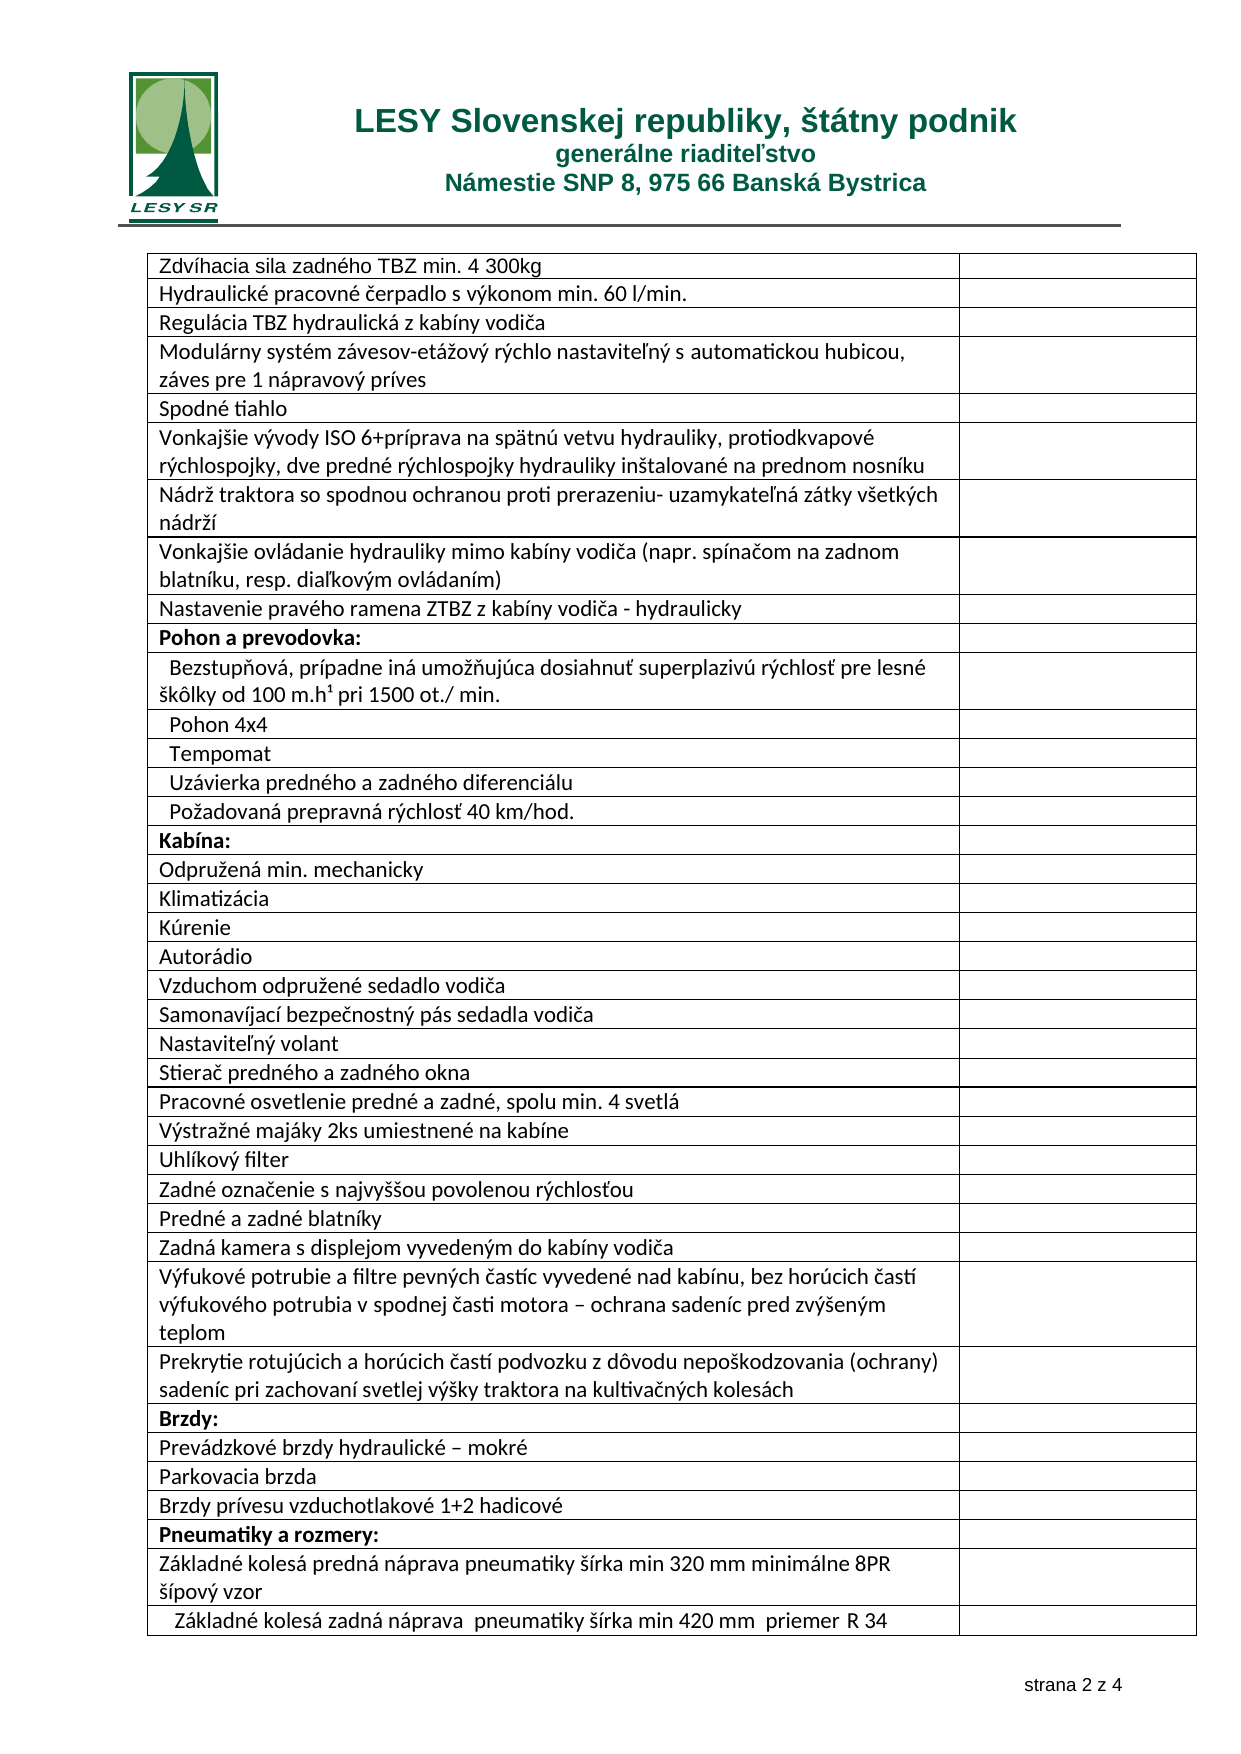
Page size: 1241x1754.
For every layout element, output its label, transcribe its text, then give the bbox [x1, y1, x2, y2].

table_cell Prevádzkové brzdy hydraulické – mokré [148, 1433, 959, 1461]
table_cell Parkovacia brzda [148, 1462, 959, 1490]
table_cell Vzduchom odpružené sedadlo vodiča [148, 971, 959, 999]
table_cell [960, 710, 1196, 738]
table_cell [960, 1000, 1196, 1028]
table_cell Požadovaná prepravná rýchlosť 40 km/hod. [148, 797, 959, 825]
table_cell [960, 884, 1196, 912]
table_cell Pracovné osvetlenie predné a zadné, spolu min. 4 svetlá [148, 1088, 959, 1116]
table_cell Stierač predného a zadného okna [148, 1059, 959, 1086]
table_cell [960, 1549, 1196, 1605]
table_cell [960, 1606, 1196, 1634]
table_cell [960, 1088, 1196, 1116]
table_cell Modulárny systém závesov-etážový rýchlo nastaviteľný s automatickou hubicou, záves pre 1 nápravový príves [148, 337, 959, 393]
table_cell Regulácia TBZ hydraulická z kabíny vodiča [148, 308, 959, 336]
table_cell Brzdy prívesu vzduchotlakové 1+2 hadicové [148, 1491, 959, 1519]
table_cell Zadné označenie s najvyššou povolenou rýchlosťou [148, 1175, 959, 1203]
table_cell Klimatizácia [148, 884, 959, 912]
table_cell Zadná kamera s displejom vyvedeným do kabíny vodiča [148, 1233, 959, 1261]
table_cell Nastavenie pravého ramena ZTBZ z kabíny vodiča - hydraulicky [148, 595, 959, 622]
table_cell Predné a zadné blatníky [148, 1204, 959, 1232]
table_cell [960, 1029, 1196, 1057]
table_cell [960, 337, 1196, 393]
table_cell Základné kolesá predná náprava pneumatiky šírka min 320 mm minimálne 8PR šípový vzor [148, 1549, 959, 1605]
table_cell Uhlíkový filter [148, 1146, 959, 1174]
table_cell [960, 1347, 1196, 1403]
table_cell [960, 1175, 1196, 1203]
table_cell [960, 1491, 1196, 1519]
table_cell [960, 480, 1196, 536]
table_cell [960, 279, 1196, 307]
table_cell [960, 423, 1196, 479]
table_cell [960, 1204, 1196, 1232]
table_cell [960, 826, 1196, 854]
table_cell Zdvíhacia sila zadného TBZ min. 4 300kg [148, 254, 959, 278]
table_cell [960, 913, 1196, 941]
table_cell Kabína: [148, 826, 959, 854]
table_cell [960, 624, 1196, 652]
table_cell Bezstupňová, prípadne iná umožňujúca dosiahnuť superplazivú rýchlosť pre lesné škôlky od 100 m.h¹ pri 1500 ot./ min. [148, 653, 959, 709]
table_cell Vonkajšie ovládanie hydrauliky mimo kabíny vodiča (napr. spínačom na zadnom blatníku, resp. diaľkovým ovládaním) [148, 538, 959, 593]
table_cell [960, 971, 1196, 999]
table_cell [960, 595, 1196, 622]
table_cell [960, 768, 1196, 796]
table_cell [960, 538, 1196, 593]
table_cell [960, 855, 1196, 883]
table_cell Výfukové potrubie a filtre pevných častíc vyvedené nad kabínu, bez horúcich častí výfukového potrubia v spodnej časti motora – ochrana sadeníc pred zvýšeným teplom [148, 1262, 959, 1346]
table_cell Nastaviteľný volant [148, 1029, 959, 1057]
table_cell Spodné tiahlo [148, 394, 959, 422]
table_cell [960, 1059, 1196, 1086]
table_cell Výstražné majáky 2ks umiestnené na kabíne [148, 1117, 959, 1144]
table_cell [960, 1462, 1196, 1490]
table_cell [148, 1606, 959, 1634]
table_cell Prekrytie rotujúcich a horúcich častí podvozku z dôvodu nepoškodzovania (ochrany) sadeníc pri zachovaní svetlej výšky traktora na kultivačných kolesách [148, 1347, 959, 1403]
table_cell [960, 1520, 1196, 1548]
table_cell Autorádio [148, 942, 959, 970]
table_cell [960, 739, 1196, 767]
table_cell Tempomat [148, 739, 959, 767]
table_cell Vonkajšie vývody ISO 6+príprava na spätnú vetvu hydrauliky, protiodkvapové rýchlospojky, dve predné rýchlospojky hydrauliky inštalované na prednom nosníku [148, 423, 959, 479]
table_cell [960, 1262, 1196, 1346]
table_cell [960, 308, 1196, 336]
table_cell Kúrenie [148, 913, 959, 941]
table_cell Odpružená min. mechanicky [148, 855, 959, 883]
table_cell Pohon a prevodovka: [148, 624, 959, 652]
table_cell Brzdy: [148, 1404, 959, 1432]
table_cell [960, 1404, 1196, 1432]
table_cell [960, 1433, 1196, 1461]
table_cell [960, 394, 1196, 422]
table_cell [960, 942, 1196, 970]
table_cell Hydraulické pracovné čerpadlo s výkonom min. 60 l/min. [148, 279, 959, 307]
table_cell Uzávierka predného a zadného diferenciálu [148, 768, 959, 796]
table_cell [960, 653, 1196, 709]
table_cell [960, 797, 1196, 825]
table_cell Samonavíjací bezpečnostný pás sedadla vodiča [148, 1000, 959, 1028]
table_cell Pneumatiky a rozmery: [148, 1520, 959, 1548]
table_cell [960, 254, 1196, 278]
table_cell Pohon 4x4 [148, 710, 959, 738]
table_cell [960, 1117, 1196, 1144]
table_cell Nádrž traktora so spodnou ochranou proti prerazeniu- uzamykateľná zátky všetkých nádrží [148, 480, 959, 536]
table_cell [960, 1233, 1196, 1261]
table_cell [960, 1146, 1196, 1174]
